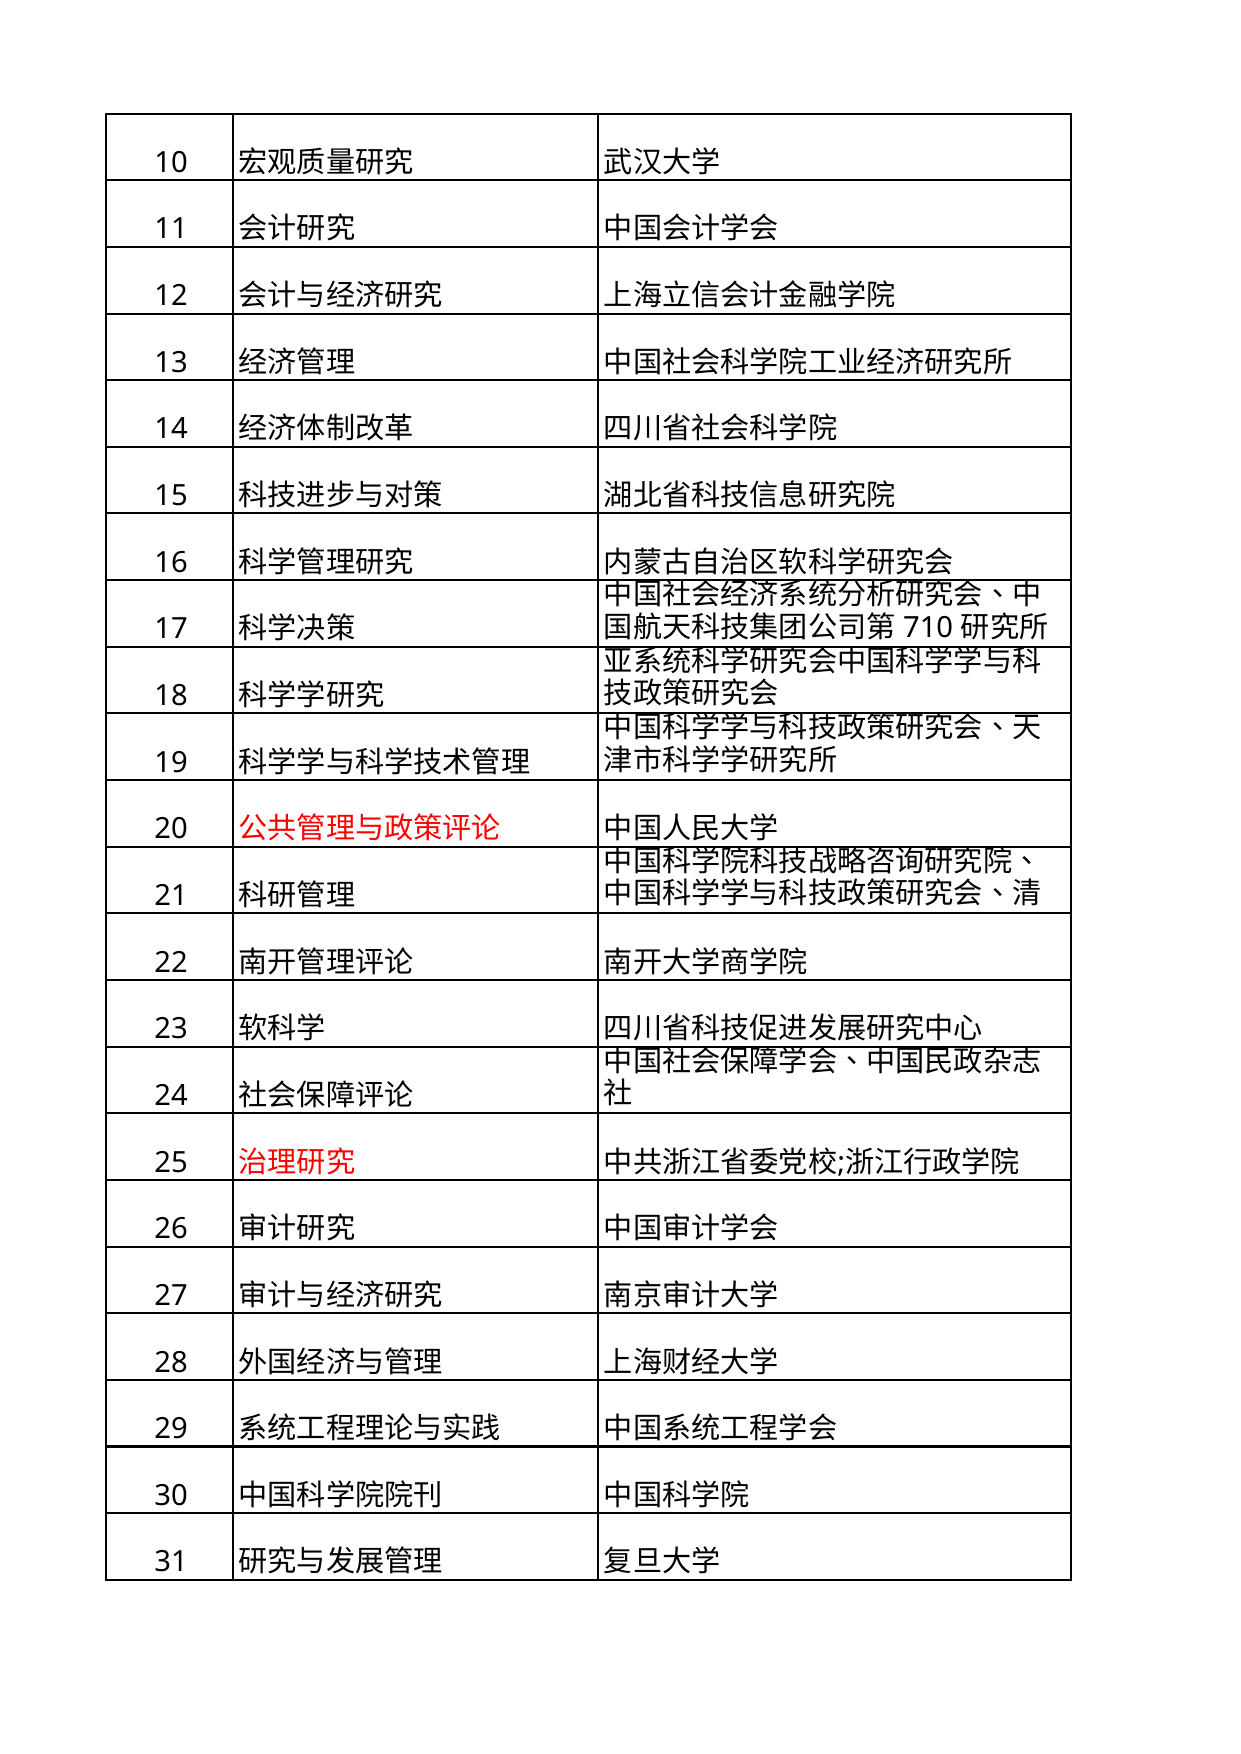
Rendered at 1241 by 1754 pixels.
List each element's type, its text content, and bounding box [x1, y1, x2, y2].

table_cell 社会保障评论 [234, 1048, 597, 1112]
table_cell 18 [107, 648, 232, 712]
table_cell 27 [107, 1248, 232, 1312]
table_cell 28 [107, 1314, 232, 1379]
table_cell 中国社会经济系统分析研究会、中 国航天科技集团公司第 710 研究所 [599, 581, 1070, 646]
table_cell 四川省社会科学院 [599, 381, 1070, 446]
table_cell 复旦大学 [599, 1514, 1070, 1579]
table_cell 审计研究 [234, 1181, 597, 1246]
table_cell 25 [107, 1114, 232, 1179]
table_cell 内蒙古自治区软科学研究会 [599, 514, 1070, 579]
table_cell 中国科学院 [599, 1448, 1070, 1512]
table_cell 南开大学商学院 [599, 914, 1070, 979]
table_cell 11 [107, 181, 232, 246]
table_cell 19 [107, 714, 232, 779]
table_cell 中国审计学会 [599, 1181, 1070, 1246]
table_header 宏观质量研究 [234, 115, 597, 179]
table_cell 31 [107, 1514, 232, 1579]
table_cell 公共管理与政策评论 [234, 781, 597, 846]
table_cell 中国社会保障学会、中国民政杂志 社 [599, 1048, 1070, 1112]
table_cell 中国社会科学院工业经济研究所 [599, 315, 1070, 379]
table_cell 南开管理评论 [234, 914, 597, 979]
table_cell 科学决策 [234, 581, 597, 646]
table_cell 30 [107, 1448, 232, 1512]
table_cell 中国系统工程学会 [599, 1381, 1070, 1445]
table_cell 科技进步与对策 [234, 448, 597, 512]
table_cell 治理研究 [234, 1114, 597, 1179]
table_cell 研究与发展管理 [234, 1514, 597, 1579]
table_cell 上海财经大学 [599, 1314, 1070, 1379]
table_cell 12 [107, 248, 232, 312]
table_cell 20 [107, 781, 232, 846]
table_cell 软科学 [234, 981, 597, 1046]
table_cell 科研管理 [234, 848, 597, 912]
table_cell 26 [107, 1181, 232, 1246]
table_cell 南京审计大学 [599, 1248, 1070, 1312]
table_cell 29 [107, 1381, 232, 1445]
table_cell 系统工程理论与实践 [234, 1381, 597, 1445]
table_cell 13 [107, 315, 232, 379]
table_cell 14 [107, 381, 232, 446]
table_cell 23 [107, 981, 232, 1046]
table_header 武汉大学 [599, 115, 1070, 179]
table_cell 17 [107, 581, 232, 646]
table_cell 科学学研究 [234, 648, 597, 712]
table_cell 16 [107, 514, 232, 579]
table_cell 中国科学院院刊 [234, 1448, 597, 1512]
table_cell 中共浙江省委党校;浙江行政学院 [599, 1114, 1070, 1179]
table_cell 22 [107, 914, 232, 979]
table_cell 亚系统科学研究会中国科学学与科 技政策研究会 [599, 648, 1070, 712]
table_cell 24 [107, 1048, 232, 1112]
table_cell 中国科学学与科技政策研究会、天 津市科学学研究所 [599, 714, 1070, 779]
table_cell 21 [107, 848, 232, 912]
table_cell 四川省科技促进发展研究中心 [599, 981, 1070, 1046]
table_cell 经济管理 [234, 315, 597, 379]
table_cell 15 [107, 448, 232, 512]
table_cell 科学管理研究 [234, 514, 597, 579]
table_cell 会计研究 [234, 181, 597, 246]
table_cell 审计与经济研究 [234, 1248, 597, 1312]
table_cell 上海立信会计金融学院 [599, 248, 1070, 312]
table_cell 中国人民大学 [599, 781, 1070, 846]
table_cell 会计与经济研究 [234, 248, 597, 312]
table_cell 经济体制改革 [234, 381, 597, 446]
table_cell 科学学与科学技术管理 [234, 714, 597, 779]
table_cell 中国科学院科技战略咨询研究院、 中国科学学与科技政策研究会、清 [599, 848, 1070, 912]
table_header 10 [107, 115, 232, 179]
table_cell 湖北省科技信息研究院 [599, 448, 1070, 512]
table_cell 中国会计学会 [599, 181, 1070, 246]
table_cell 外国经济与管理 [234, 1314, 597, 1379]
